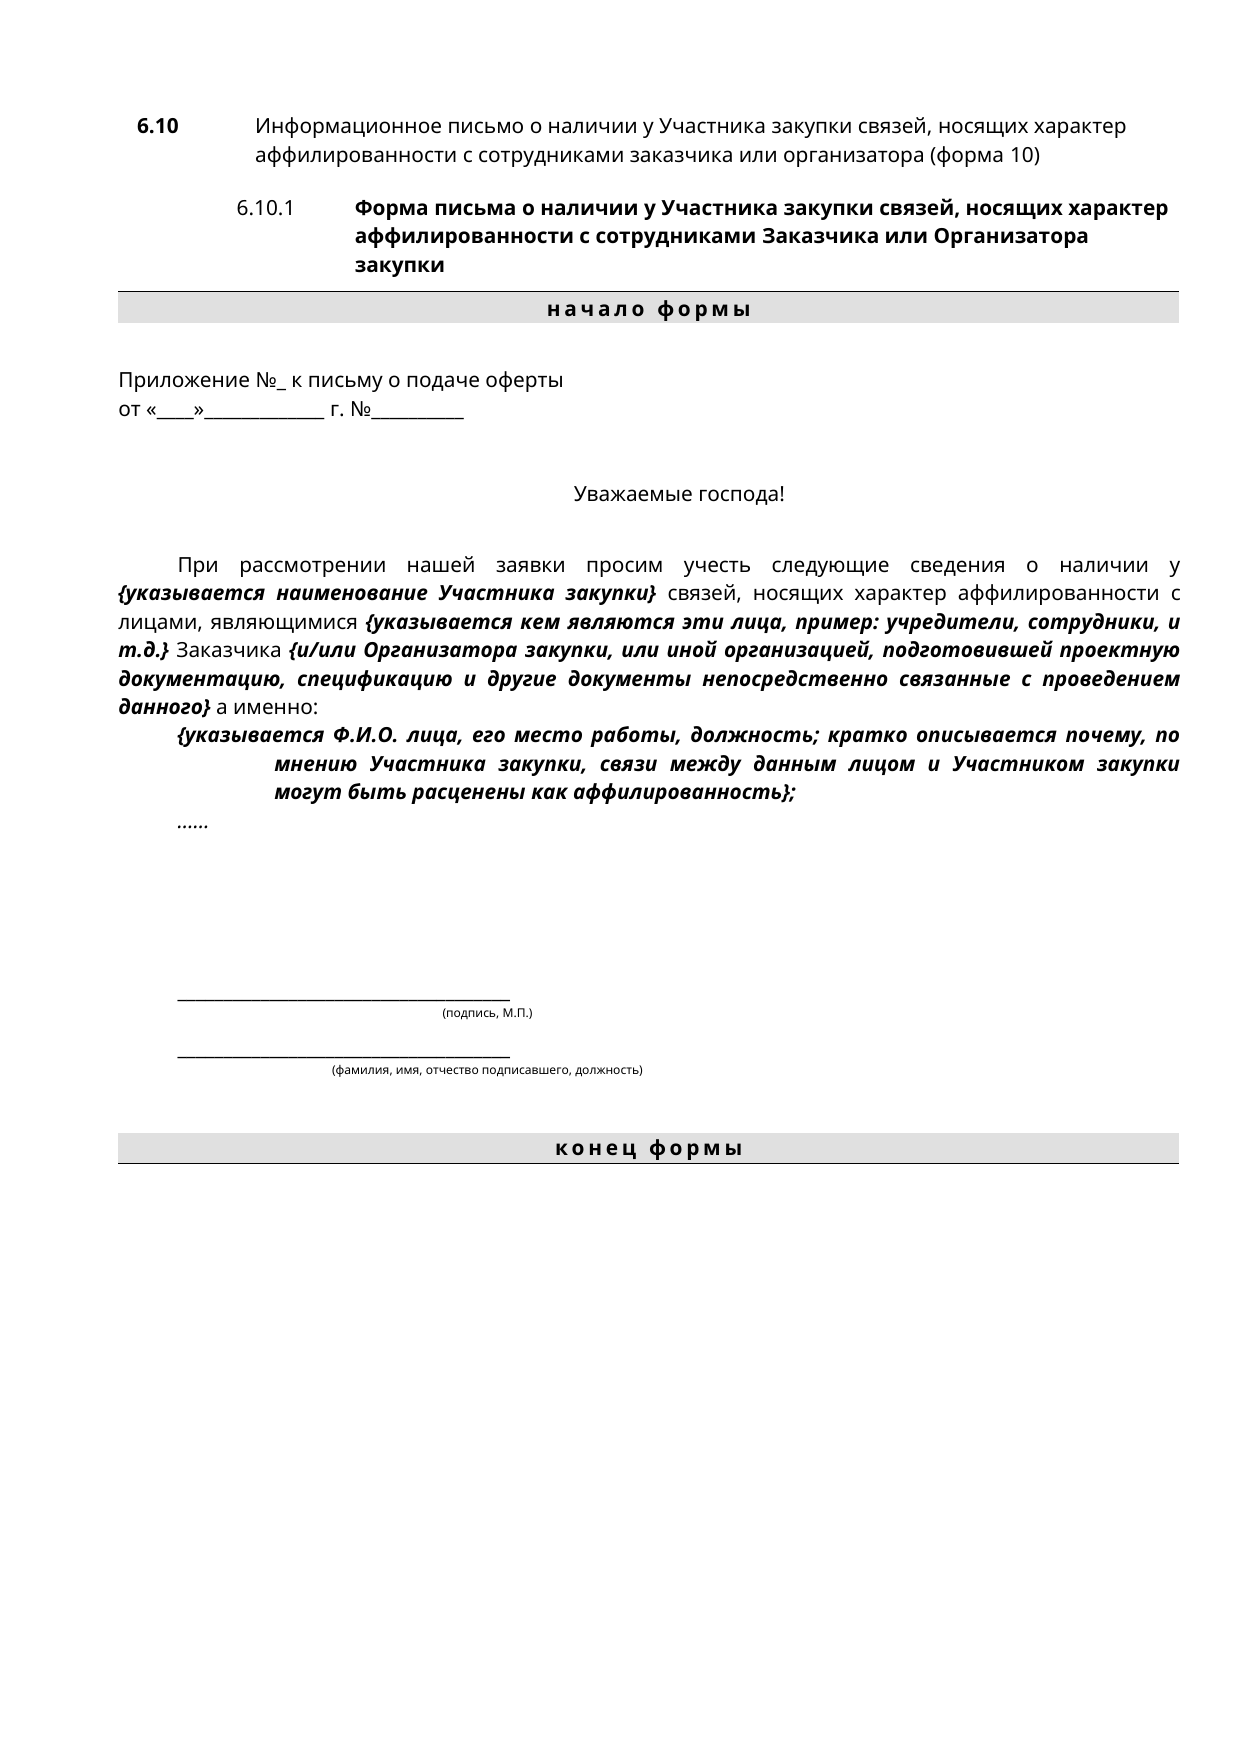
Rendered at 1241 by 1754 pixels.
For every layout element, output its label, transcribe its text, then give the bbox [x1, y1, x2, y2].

text При рассмотрении нашей заявки просим учесть следующие сведения о наличии у {указывается наименование Участника закупки} связей, носящих характер аффилированности с лицами, являющимися {указывается кем являются эти лица, пример: учредители, сотрудники, и т.д.} Заказчика {и/или Организатора закупки, или иной организацией, подготовившей проектную документацию, спецификацию и другие документы непосредственно связанные с проведением данного} а именно: [118, 550, 1181, 721]
text начало формы [118, 292, 1179, 323]
text (подпись, М.П.) [118, 1005, 797, 1033]
text (фамилия, имя, отчество подписавшего, должность) [118, 1062, 797, 1090]
text ____________________________________ [118, 976, 1181, 1005]
text …… [177, 806, 1181, 834]
text конец формы [118, 1133, 1179, 1163]
subtitle Информационное письмо о наличии у Участника закупки связей, носящих характер аффилированности с сотрудниками заказчика или организатора (форма 10) [137, 111, 1181, 168]
text ____________________________________ [118, 1033, 1181, 1062]
text Приложение №_ к письму о подаче оферты от «____»_____________ г. №__________ [118, 365, 1181, 422]
text {указывается Ф.И.О. лица, его место работы, должность; кратко описывается почему, по мнению Участника закупки, связи между данным лицом и Участником закупки могут быть расценены как аффилированность}; [177, 721, 1181, 806]
text Уважаемые господа! [118, 479, 1181, 507]
list Форма письма о наличии у Участника закупки связей, носящих характер аффилированности с сотрудниками Заказчика или Организатора закупки [236, 193, 1181, 278]
